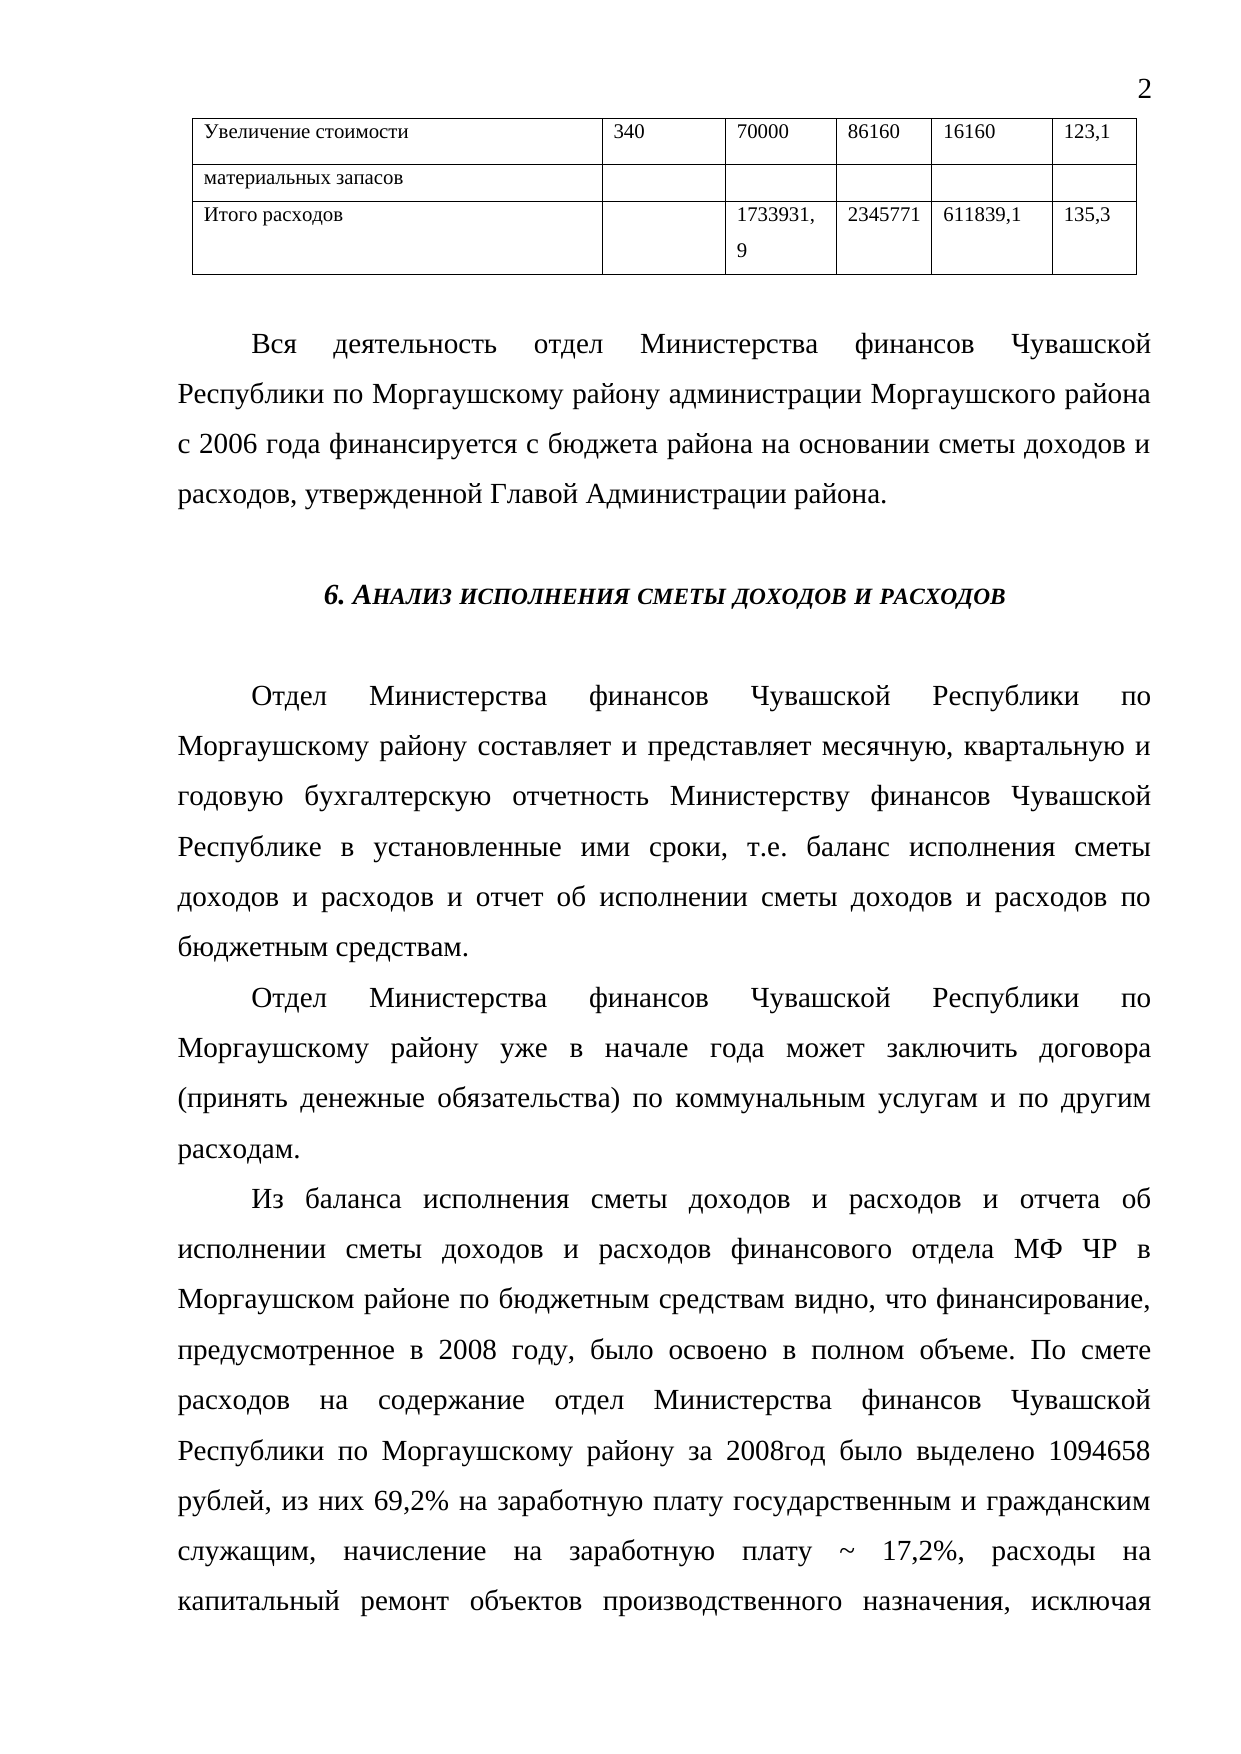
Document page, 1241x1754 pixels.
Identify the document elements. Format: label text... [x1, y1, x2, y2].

table_cell [837, 165, 931, 201]
table_cell 340 [603, 119, 725, 164]
table_cell 1733931,9 [726, 202, 836, 274]
table_cell 611839,1 [932, 202, 1052, 274]
text Отдел Министерства финансов Чувашской Республики по Моргаушскому району составляет и представляет месячную, квартальную и годовую бухгалтерскую отчетность Министерству финансов Чувашской Республике в установленные ими сроки, т.е. баланс исполнения сметы доходов и расходов и отчет об исполнении сметы доходов и расходов по бюджетным средствам. [177, 678, 1152, 963]
table_cell Увеличение стоимости [193, 119, 602, 164]
table_cell [603, 202, 725, 274]
table_cell [1053, 165, 1136, 201]
table_cell 86160 [837, 119, 931, 164]
table_cell [603, 165, 725, 201]
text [177, 1181, 1152, 1617]
table_cell [932, 165, 1052, 201]
subtitle 6. Анализ исполнения сметы доходов и расходов [177, 577, 1152, 611]
table_cell [726, 165, 836, 201]
table_cell 123,1 [1053, 119, 1136, 164]
table_cell 2345771 [837, 202, 931, 274]
table_cell Итого расходов [193, 202, 602, 274]
table_cell материальных запасов [193, 165, 602, 201]
table_cell 135,3 [1053, 202, 1136, 274]
table_cell 70000 [726, 119, 836, 164]
table_cell 16160 [932, 119, 1052, 164]
text Вся деятельность отдел Министерства финансов Чувашской Республики по Моргаушскому району администрации Моргаушского района с 2006 года финансируется с бюджета района на основании сметы доходов и расходов, утвержденной Главой Администрации района. [177, 326, 1152, 510]
text Отдел Министерства финансов Чувашской Республики по Моргаушскому району уже в начале года может заключить договора (принять денежные обязательства) по коммунальным услугам и по другим расходам. [177, 980, 1152, 1164]
